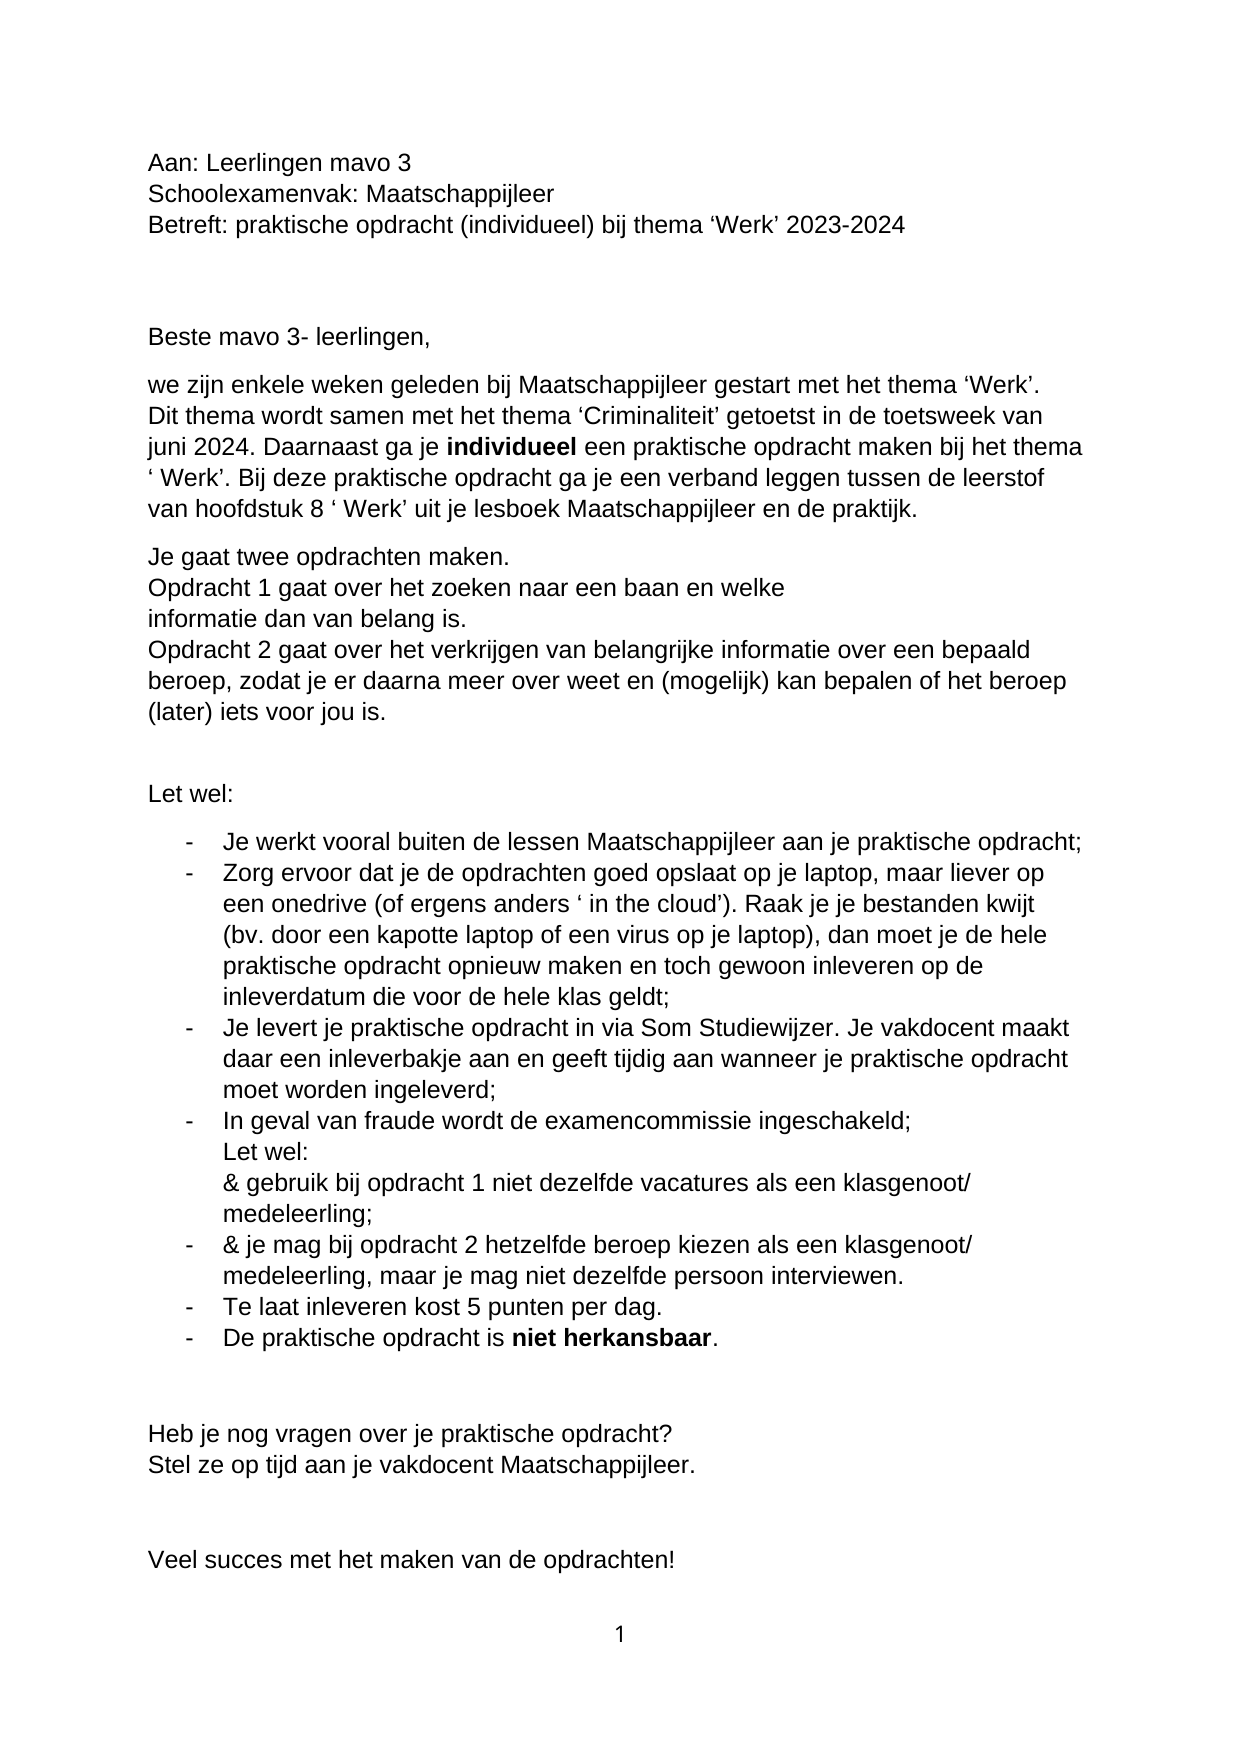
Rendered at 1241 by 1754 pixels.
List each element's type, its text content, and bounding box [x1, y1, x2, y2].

list Zorg ervoor dat je de opdrachten goed opslaat op je laptop, maar liever op een onedrive (of ergens anders ‘ in the cloud’). Raak je je bestanden kwijt (bv. door een kapotte laptop of een virus op je laptop), dan moet je de hele praktische opdracht opnieuw maken en toch gewoon inleveren op de inleverdatum die voor de hele klas geldt; [185, 858, 1093, 1011]
list De praktische opdracht is niet herkansbaar. [185, 1323, 1093, 1352]
list In geval van fraude wordt de examencommissie ingeschakeld; Let wel: & gebruik bij opdracht 1 niet dezelfde vacatures als een klasgenoot/ medeleerling; [185, 1106, 1093, 1228]
text Aan: Leerlingen mavo 3 Schoolexamenvak: Maatschappijleer Betreft: praktische opdracht (individueel) bij thema ‘Werk’ 2023-2024 [148, 148, 1093, 303]
text we zijn enkele weken geleden bij Maatschappijleer gestart met het thema ‘Werk’. Dit thema wordt samen met het thema ‘Criminaliteit’ getoetst in de toetsweek van juni 2024. Daarnaast ga je individueel een praktische opdracht maken bij het thema ‘ Werk’. Bij deze praktische opdracht ga je een verband leggen tussen de leerstof van hoofdstuk 8 ‘ Werk’ uit je lesboek Maatschappijleer en de praktijk. [148, 370, 1093, 523]
list & je mag bij opdracht 2 hetzelfde beroep kiezen als een klasgenoot/ medeleerling, maar je mag niet dezelfde persoon interviewen. [185, 1230, 1093, 1290]
text Let wel: [148, 779, 1093, 808]
text Veel succes met het maken van de opdrachten! [148, 1545, 1093, 1574]
text Heb je nog vragen over je praktische opdracht? Stel ze op tijd aan je vakdocent Maatschappijleer. [148, 1419, 1093, 1478]
text Je gaat twee opdrachten maken. Opdracht 1 gaat over het zoeken naar een baan en welke informatie dan van belang is. Opdracht 2 gaat over het verkrijgen van belangrijke informatie over een bepaald beroep, zodat je er daarna meer over weet en (mogelijk) kan bepalen of het beroep (later) iets voor jou is. [148, 542, 1093, 760]
text Beste mavo 3- leerlingen, [148, 322, 1093, 351]
list Je levert je praktische opdracht in via Som Studiewijzer. Je vakdocent maakt daar een inleverbakje aan en geeft tijdig aan wanneer je praktische opdracht moet worden ingeleverd; [185, 1013, 1093, 1104]
list Je werkt vooral buiten de lessen Maatschappijleer aan je praktische opdracht; [185, 827, 1093, 855]
list Te laat inleveren kost 5 punten per dag. [185, 1292, 1093, 1321]
